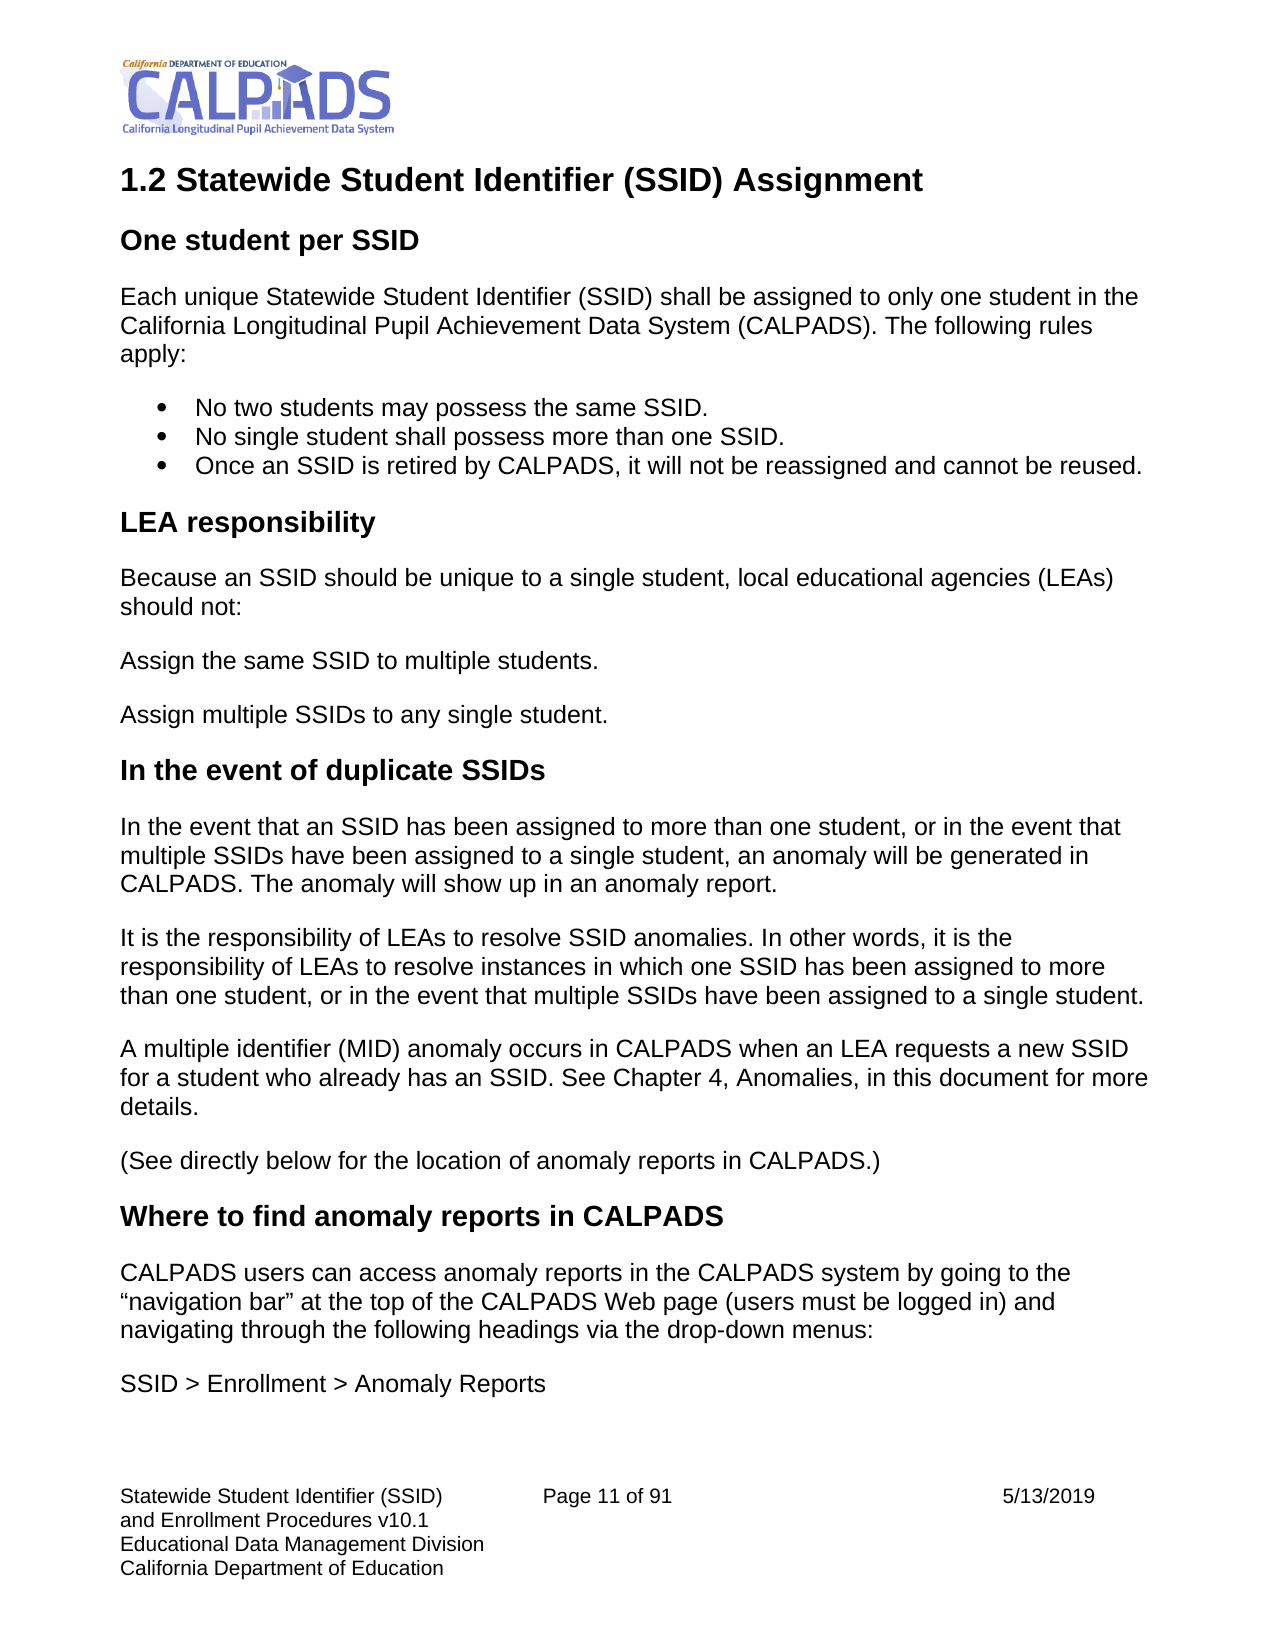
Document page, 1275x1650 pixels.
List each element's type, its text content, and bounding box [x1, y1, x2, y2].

subtitle 1.2 Statewide Student Identifier (SSID) Assignment [120, 160, 1155, 198]
text It is the responsibility of LEAs to resolve SSID anomalies. In other words, it is the responsibility of LEAs to resolve instances in which one SSID has been assigned to more than one student, or in the event that multiple SSIDs have been assigned to a single student. [120, 923, 1155, 1009]
list No two students may possess the same SSID. [157, 393, 1155, 422]
text Assign the same SSID to multiple students. [120, 646, 1155, 674]
subtitle One student per SSID [120, 223, 1155, 257]
subtitle LEA responsibility [120, 505, 1155, 538]
text Assign multiple SSIDs to any single student. [120, 699, 1155, 728]
text SSID > Enrollment > Anomaly Reports [120, 1369, 1155, 1398]
text CALPADS users can access anomaly reports in the CALPADS system by going to the “navigation bar” at the top of the CALPADS Web page (users must be logged in) and navigating through the following headings via the drop-down menus: [120, 1258, 1155, 1344]
list No single student shall possess more than one SSID. [157, 422, 1155, 451]
subtitle In the event of duplicate SSIDs [120, 753, 1155, 787]
text In the event that an SSID has been assigned to more than one student, or in the event that multiple SSIDs have been assigned to a single student, an anomaly will be generated in CALPADS. The anomaly will show up in an anomaly report. [120, 812, 1155, 898]
list Once an SSID is retired by CALPADS, it will not be reassigned and cannot be reused. [157, 451, 1155, 480]
text Because an SSID should be unique to a single student, local educational agencies (LEAs) should not: [120, 563, 1155, 621]
text A multiple identifier (MID) anomaly occurs in CALPADS when an LEA requests a new SSID for a student who already has an SSID. See Chapter 4, Anomalies, in this document for more details. [120, 1034, 1155, 1121]
subtitle Where to find anomaly reports in CALPADS [120, 1199, 1155, 1233]
picture [120, 60, 404, 135]
text (See directly below for the location of anomaly reports in CALPADS.) [120, 1146, 1155, 1174]
text Each unique Statewide Student Identifier (SSID) shall be assigned to only one student in the California Longitudinal Pupil Achievement Data System (CALPADS). The following rules apply: [120, 282, 1155, 368]
